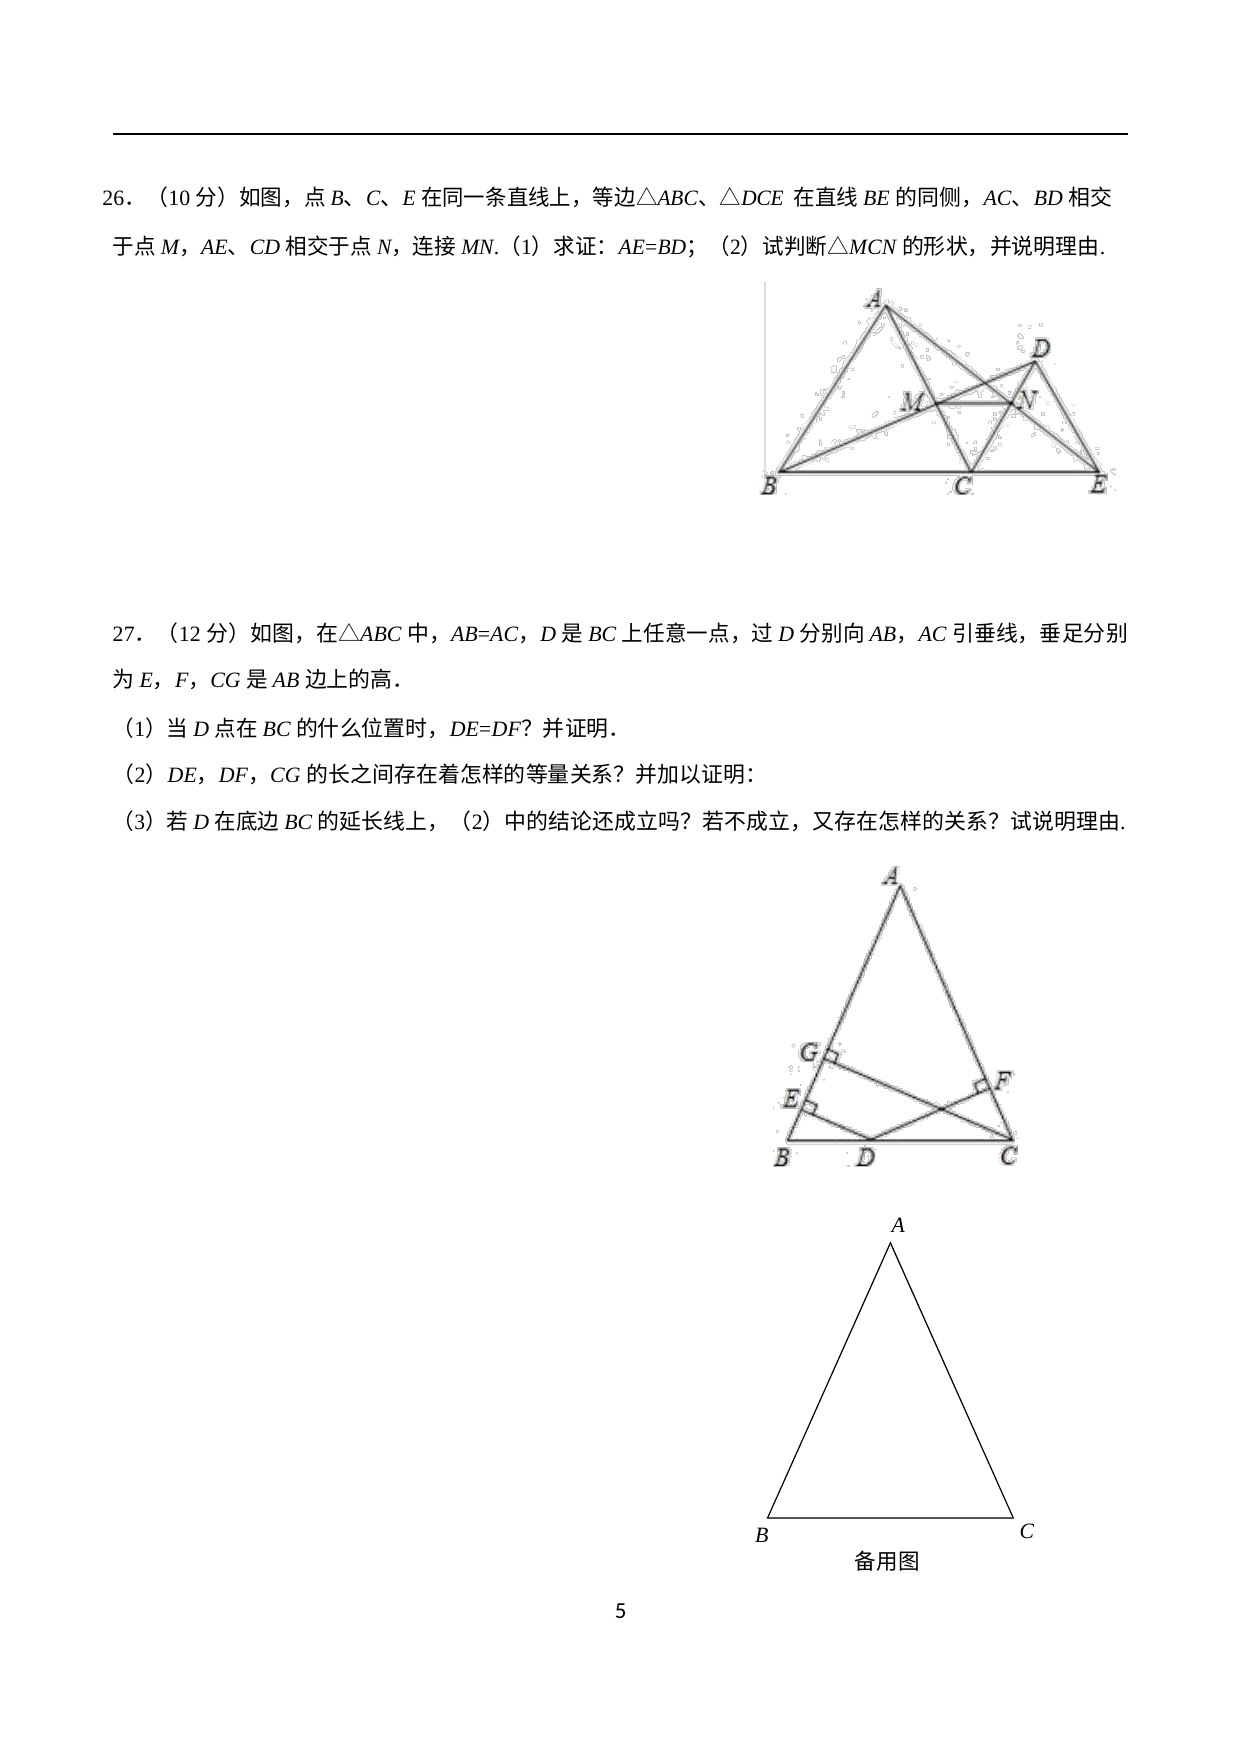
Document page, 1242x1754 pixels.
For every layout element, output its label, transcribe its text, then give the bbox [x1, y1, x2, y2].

text （3）若 D 在底边 BC 的延长线上，（2）中的结论还成立吗？若不成立，又存在怎样的关系？试说明理由. [112, 804, 1154, 836]
picture [739, 281, 1117, 505]
picture [773, 859, 1020, 1182]
text B C [748, 1518, 1041, 1547]
text 备用图 [100, 1547, 919, 1573]
text 26．（10 分）如图，点 B、C、E 在同一条直线上，等边△ABC、△DCE 在直线 BE 的同侧，AC、BD 相交 [102, 185, 1158, 211]
text 27．（12 分）如图，在△ABC 中，AB=AC，D 是 BC 上任意一点，过 D 分别向 AB，AC 引垂线，垂足分别 为 E，F，CG 是 AB 边上的高． [112, 616, 1137, 693]
text （2）DE，DF，CG 的长之间存在着怎样的等量关系？并加以证明： [112, 757, 1154, 789]
text A [100, 1212, 904, 1237]
text （1）当 D 点在 BC 的什么位置时，DE=DF？并证明． [112, 711, 1154, 743]
text 于点 M，AE、CD 相交于点 N，连接 MN.（1）求证：AE=BD；（2）试判断△MCN 的形状，并说明理由. [112, 231, 1154, 260]
